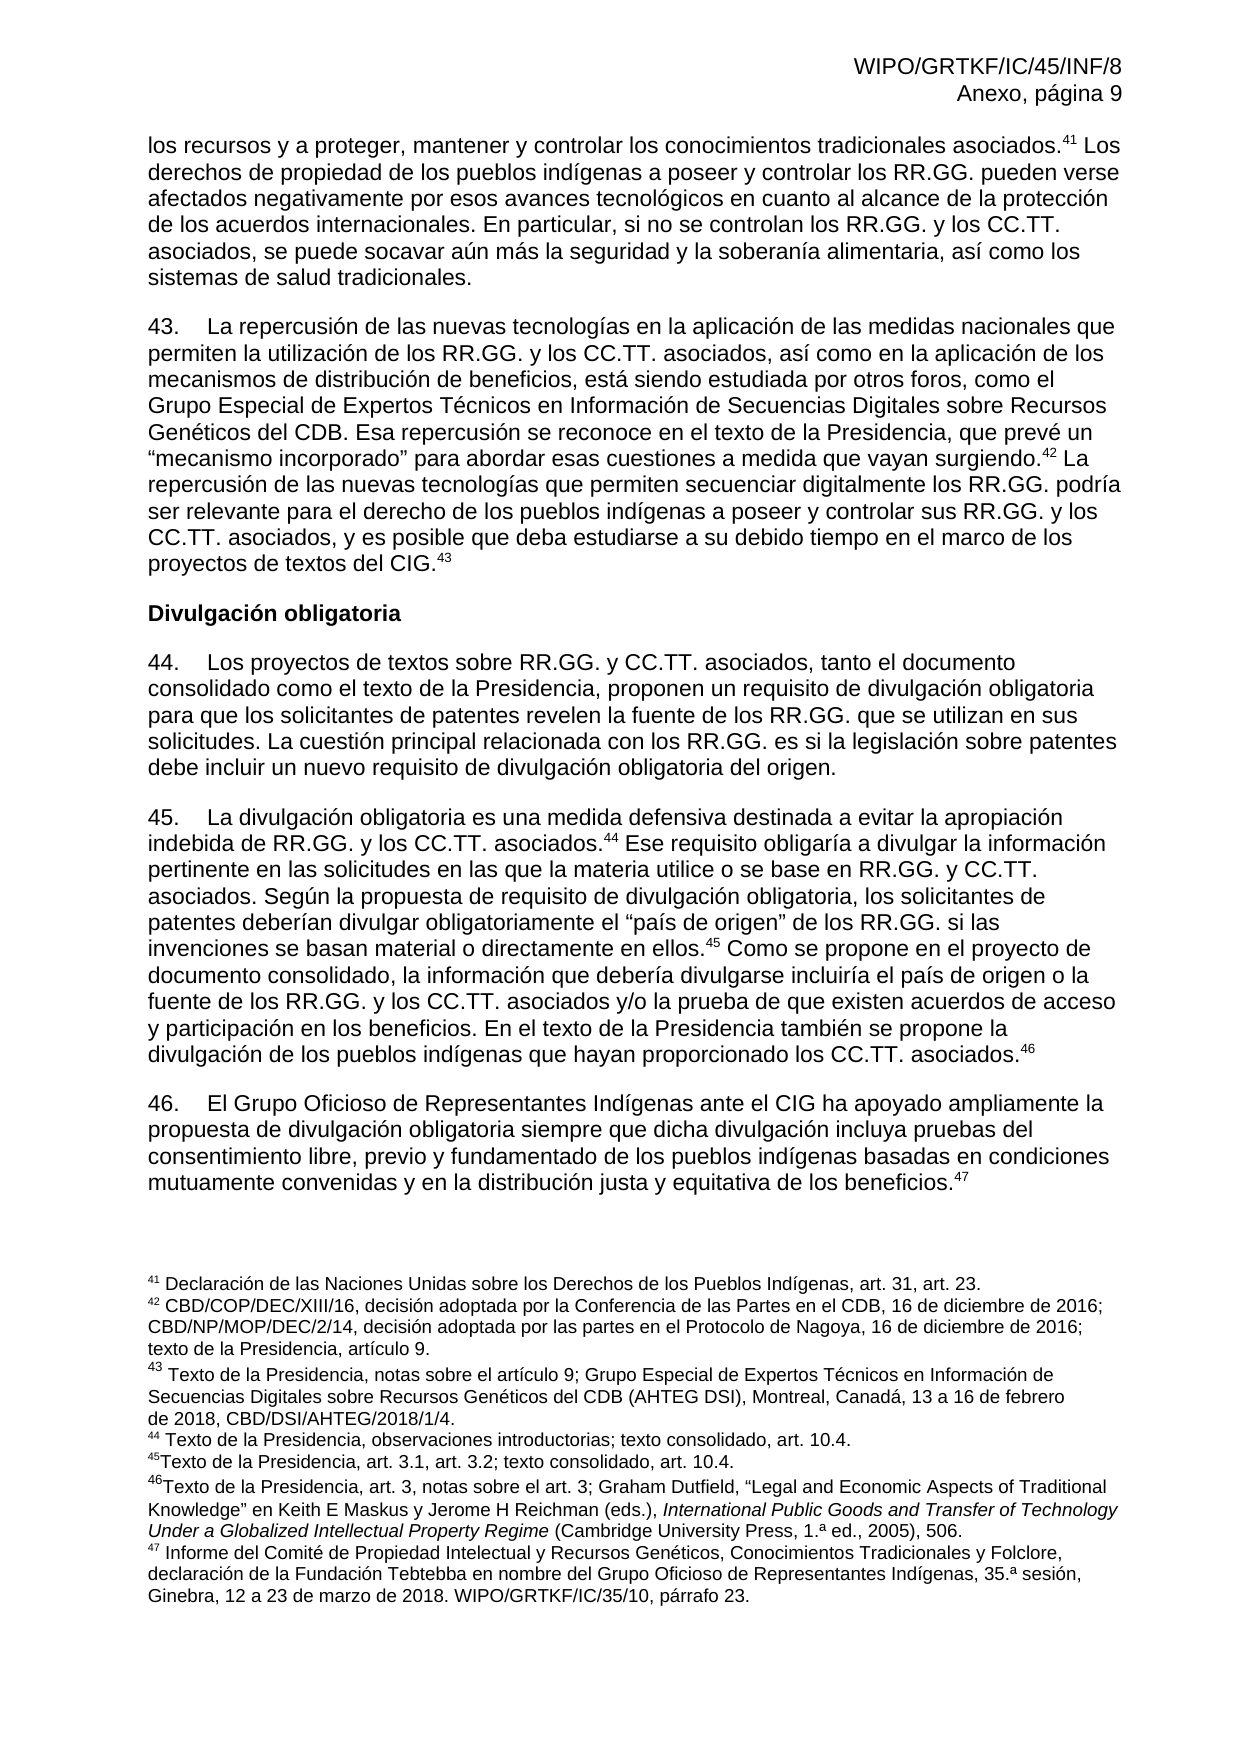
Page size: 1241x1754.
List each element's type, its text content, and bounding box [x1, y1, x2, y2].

text La divulgación obligatoria es una medida defensiva destinada a evitar la apropiación indebida de RR.GG. y los CC.TT. asociados. Ese requisito obligaría a divulgar la información pertinente en las solicitudes en las que la materia utilice o se base en RR.GG. y CC.TT. asociados. Según la propuesta de requisito de divulgación obligatoria, los solicitantes de patentes deberían divulgar obligatoriamente el “país de origen” de los RR.GG. si las invenciones se basan material o directamente en ellos. Como se propone en el proyecto de documento consolidado, la información que debería divulgarse incluiría el país de origen o la fuente de los RR.GG. y los CC.TT. asociados y/o la prueba de que existen acuerdos de acceso y participación en los beneficios. En el texto de la Presidencia también se propone la divulgación de los pueblos indígenas que hayan proporcionado los CC.TT. asociados. [148, 804, 1122, 1067]
text Divulgación obligatoria [148, 600, 1122, 626]
text La repercusión de las nuevas tecnologías en la aplicación de las medidas nacionales que permiten la utilización de los RR.GG. y los CC.TT. asociados, así como en la aplicación de los mecanismos de distribución de beneficios, está siendo estudiada por otros foros, como el Grupo Especial de Expertos Técnicos en Información de Secuencias Digitales sobre Recursos Genéticos del CDB. Esa repercusión se reconoce en el texto de la Presidencia, que prevé un “mecanismo incorporado” para abordar esas cuestiones a medida que vayan surgiendo. La repercusión de las nuevas tecnologías que permiten secuenciar digitalmente los RR.GG. podría ser relevante para el derecho de los pueblos indígenas a poseer y controlar sus RR.GG. y los CC.TT. asociados, y es posible que deba estudiarse a su debido tiempo en el marco de los proyectos de textos del CIG. [148, 313, 1122, 577]
text El Grupo Oficioso de Representantes Indígenas ante el CIG ha apoyado ampliamente la propuesta de divulgación obligatoria siempre que dicha divulgación incluya pruebas del consentimiento libre, previo y fundamentado de los pueblos indígenas basadas en condiciones mutuamente convenidas y en la distribución justa y equitativa de los beneficios. [148, 1090, 1122, 1196]
text En el período transcurrido desde que se encargó el examen técnico, los rápidos avances derivados de la investigación en biotecnología permiten secuenciar digitalmente los RR.GG. y desvincularlos del material genético físico, así como eludir potencialmente los requisitos relativos al consentimiento previo fundamentado y a las condiciones mutuamente convenidas. Ello puede tener implicaciones para los derechos de los pueblos indígenas a poseer y controlar los recursos y a proteger, mantener y controlar los conocimientos tradicionales asociados. Los derechos de propiedad de los pueblos indígenas a poseer y controlar los RR.GG. pueden verse afectados negativamente por esos avances tecnológicos en cuanto al alcance de la protección de los acuerdos internacionales. En particular, si no se controlan los RR.GG. y los CC.TT. asociados, se puede socavar aún más la seguridad y la soberanía alimentaria, así como los sistemas de salud tradicionales. [148, 132, 1122, 290]
text Los proyectos de textos sobre RR.GG. y CC.TT. asociados, tanto el documento consolidado como el texto de la Presidencia, proponen un requisito de divulgación obligatoria para que los solicitantes de patentes revelen la fuente de los RR.GG. que se utilizan en sus solicitudes. La cuestión principal relacionada con los RR.GG. es si la legislación sobre patentes debe incluir un nuevo requisito de divulgación obligatoria del origen. [148, 649, 1122, 781]
